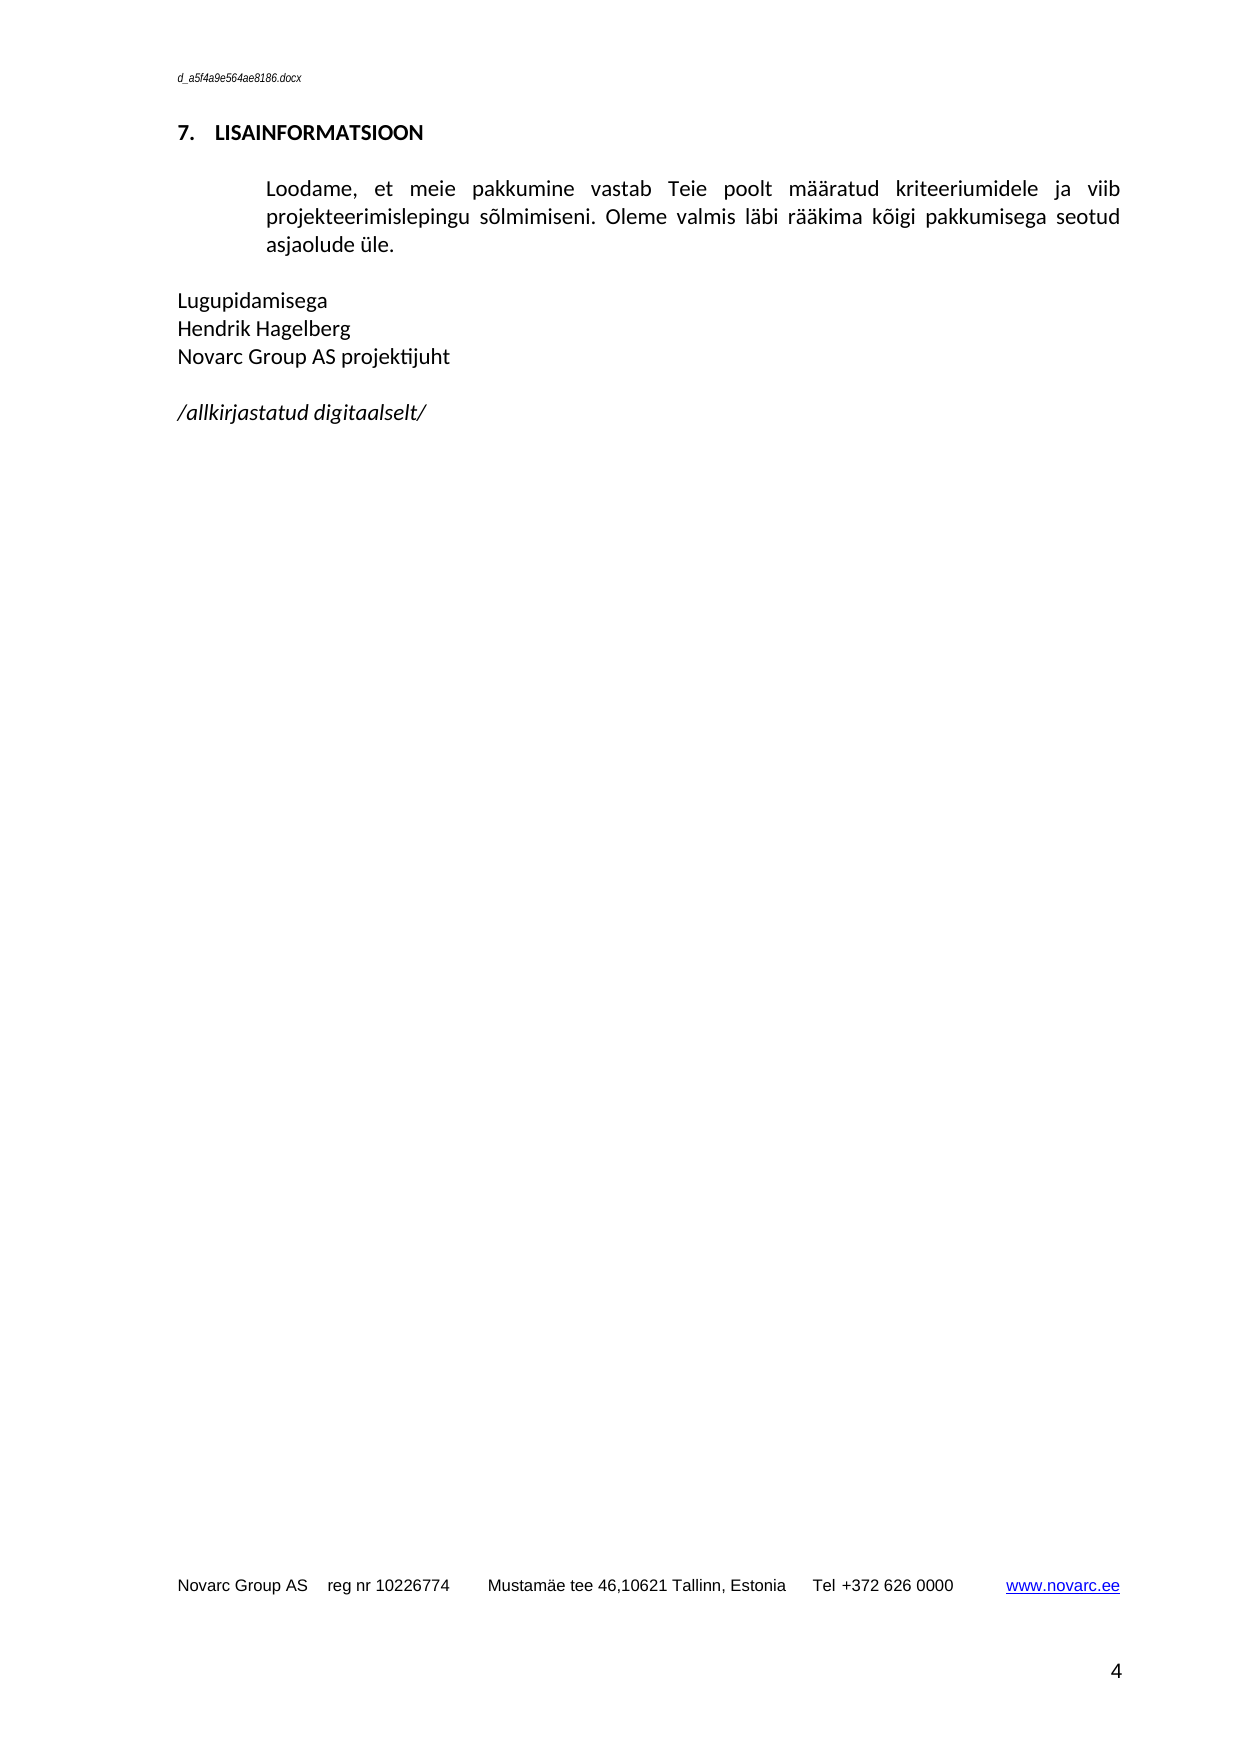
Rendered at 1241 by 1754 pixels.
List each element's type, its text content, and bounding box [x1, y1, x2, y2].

text Lugupidamisega [177, 286, 1122, 314]
text Loodame, et meie pakkumine vastab Teie poolt määratud kriteeriumidele ja viib projekteerimislepingu sõlmimiseni. Oleme valmis läbi rääkima kõigi pakkumisega seotud asjaolude üle. [266, 174, 1122, 258]
text Hendrik Hagelberg [177, 314, 1122, 342]
text Novarc Group AS projektijuht [177, 342, 1122, 370]
text /allkirjastatud digitaalselt/ [177, 398, 1122, 426]
list LISAINFORMATSIOON [177, 118, 1122, 146]
